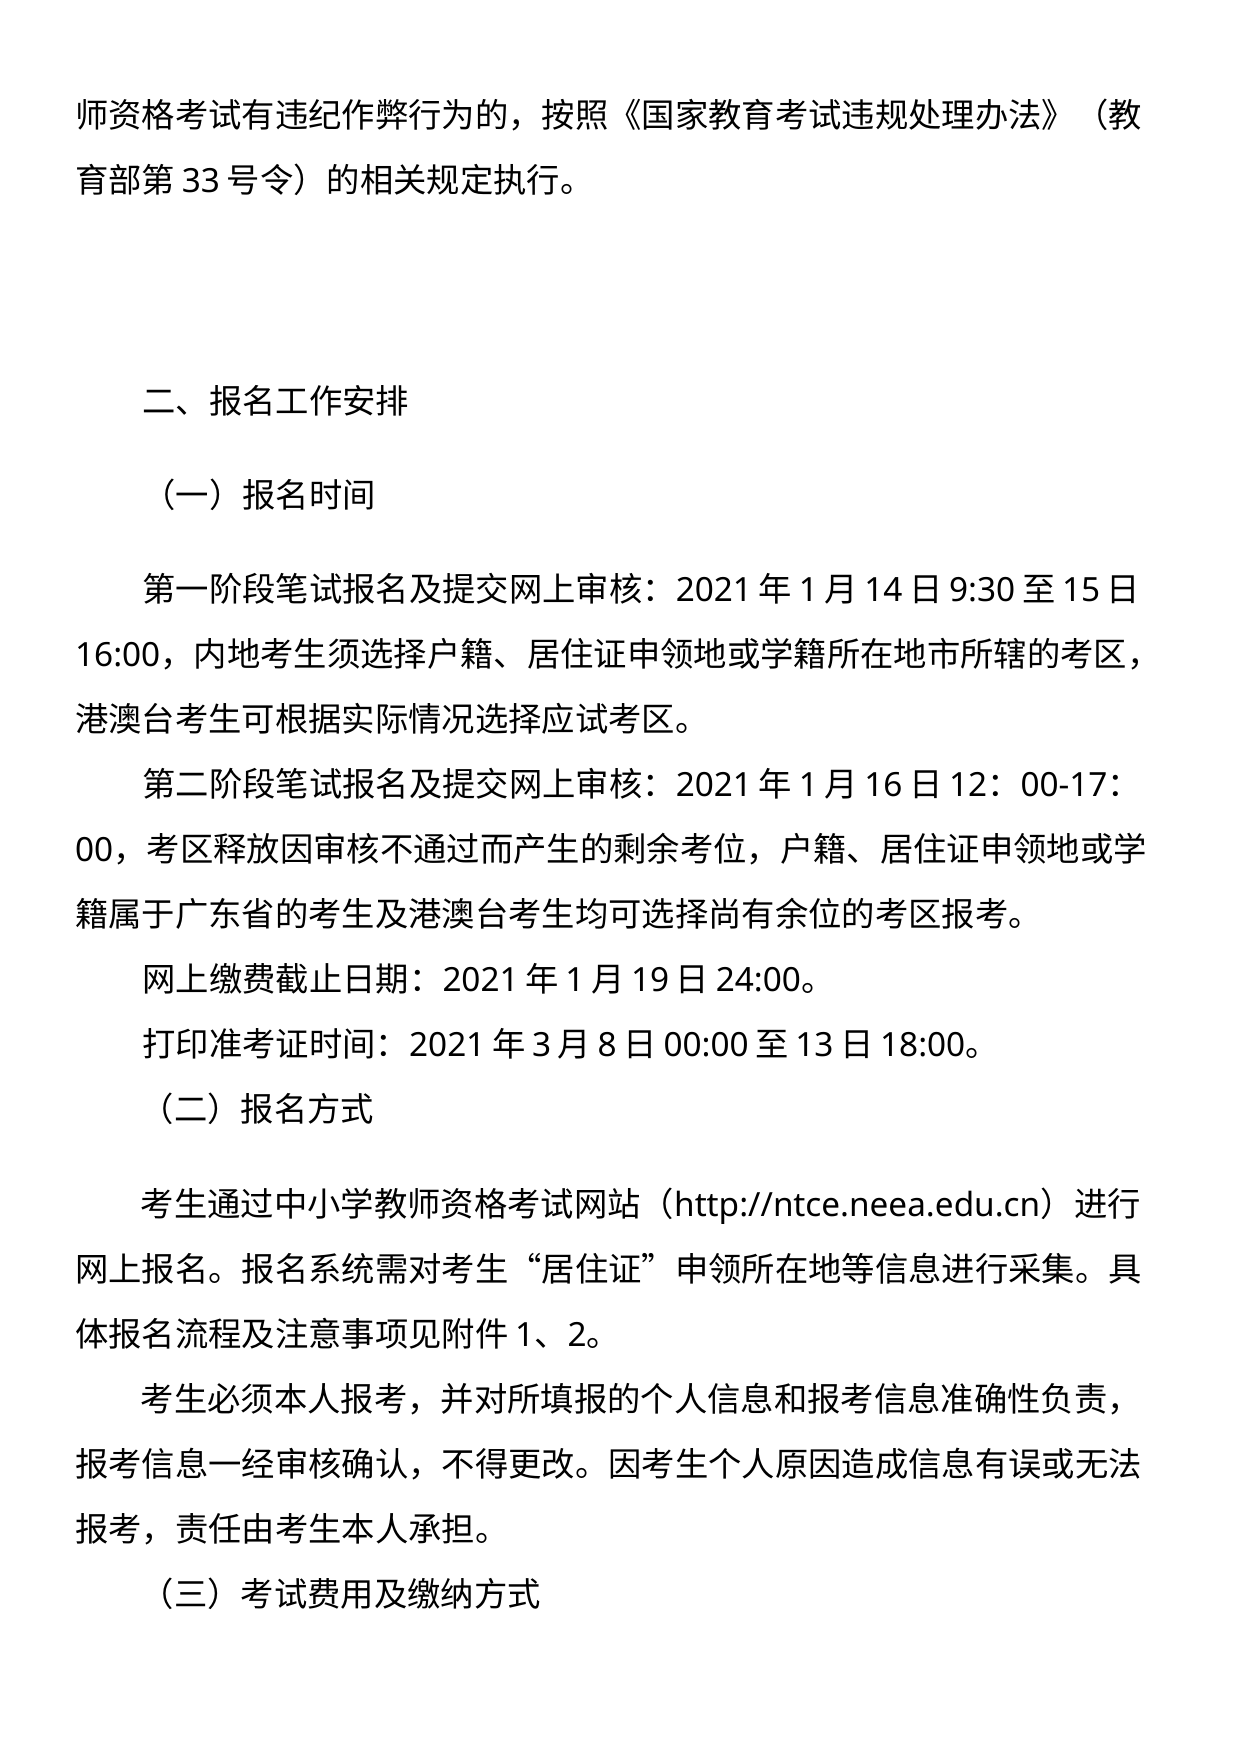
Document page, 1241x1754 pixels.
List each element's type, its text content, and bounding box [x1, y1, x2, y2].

text 网上缴费截止日期：2021年1月19日24:00。 [75, 945, 1165, 1010]
text （一）报名时间 [75, 461, 1165, 526]
text 第一阶段笔试报名及提交网上审核：2021年1月14日9:30至15日16:00，内地考生须选择户籍、居住证申领地或学籍所在地市所辖的考区，港澳台考生可根据实际情况选择应试考区。 [75, 555, 1165, 750]
text 二、报名工作安排 [75, 367, 1165, 432]
text 考生必须本人报考，并对所填报的个人信息和报考信息准确性负责，报考信息一经审核确认，不得更改。因考生个人原因造成信息有误或无法报考，责任由考生本人承担。 [75, 1364, 1165, 1559]
text 第二阶段笔试报名及提交网上审核：2021年1月16日12：00-17：00，考区释放因审核不通过而产生的剩余考位，户籍、居住证申领地或学籍属于广东省的考生及港澳台考生均可选择尚有余位的考区报考。 [75, 750, 1165, 945]
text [75, 81, 1165, 211]
text （三）考试费用及缴纳方式 [75, 1559, 1165, 1624]
text 打印准考证时间：2021年3月8日00:00至13日18:00。 [75, 1010, 1165, 1075]
text （二）报名方式 [75, 1075, 1165, 1140]
text 考生通过中小学教师资格考试网站（http://ntce.neea.edu.cn）进行网上报名。报名系统需对考生“居住证”申领所在地等信息进行采集。具体报名流程及注意事项见附件1、2。 [75, 1169, 1165, 1364]
